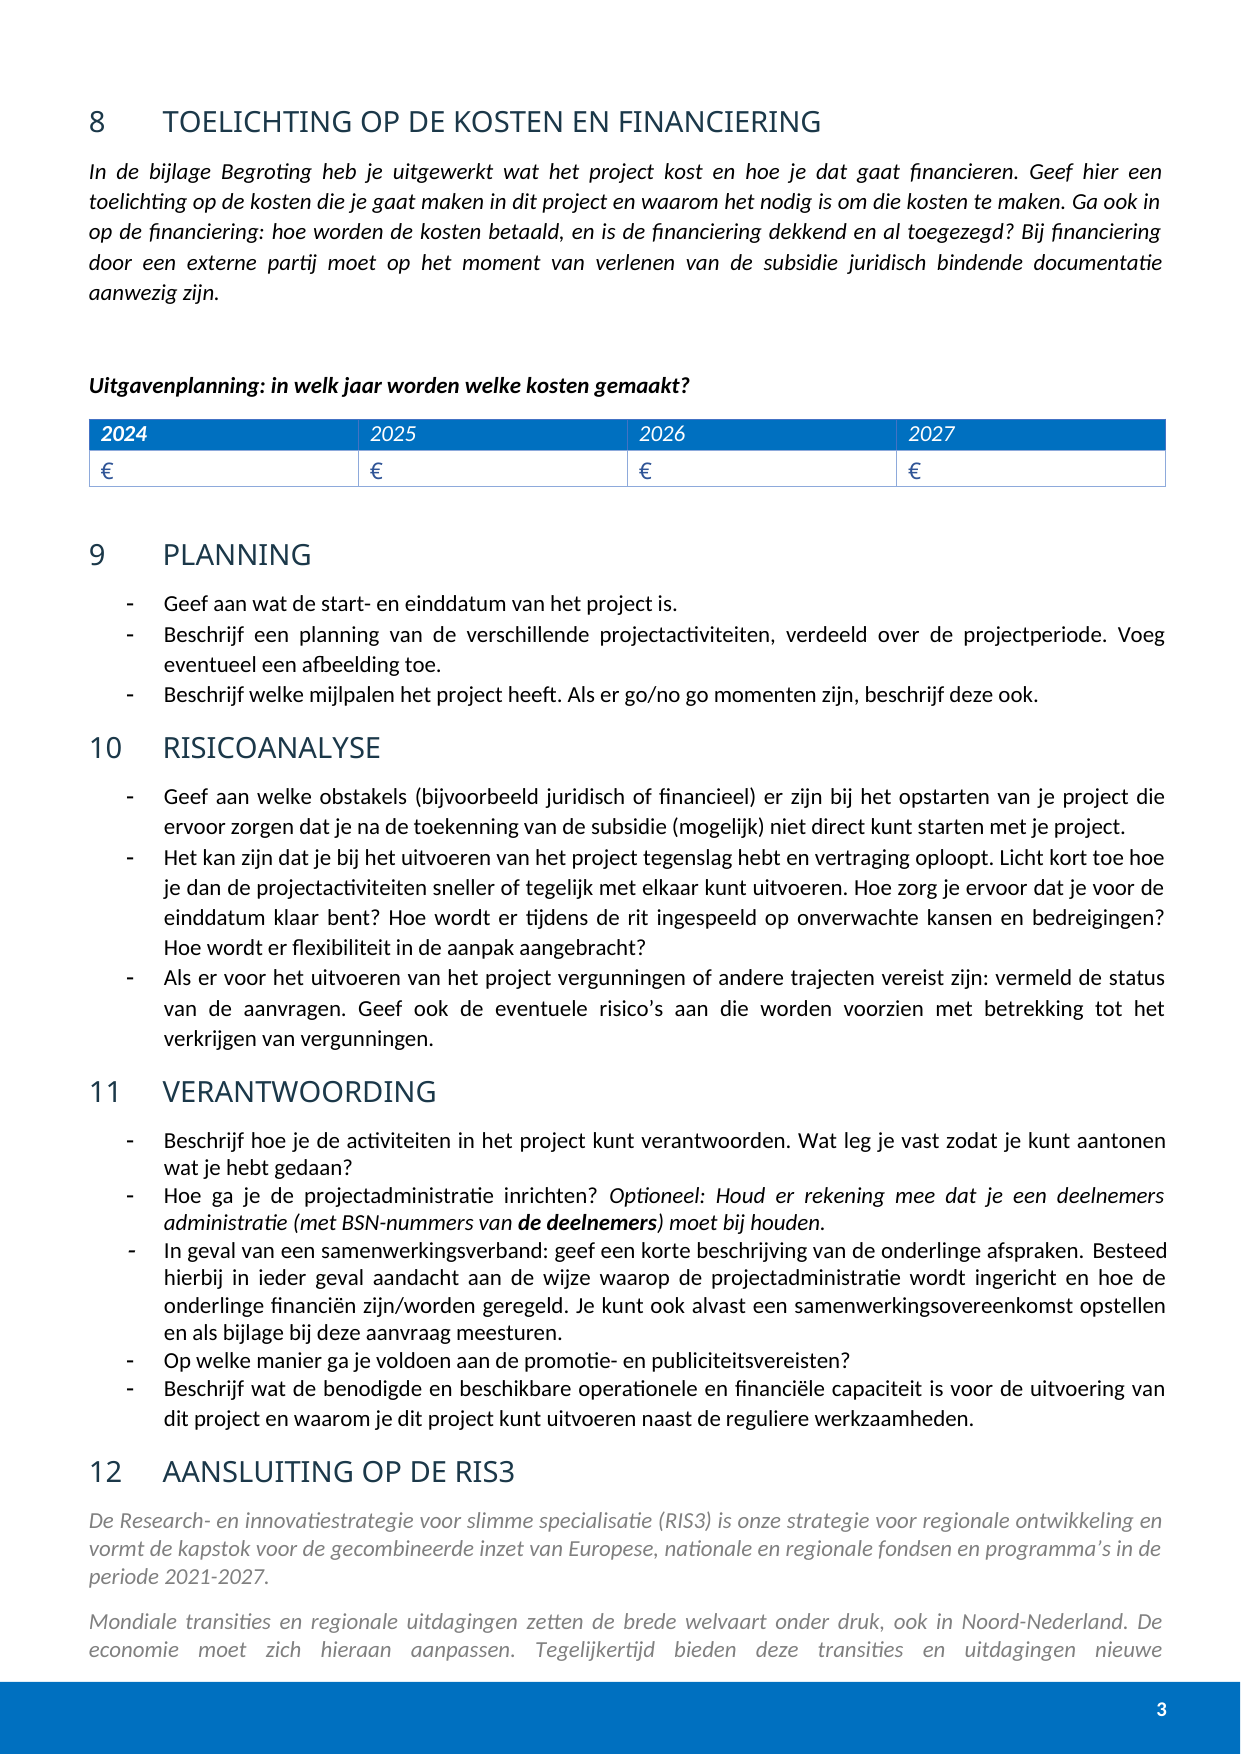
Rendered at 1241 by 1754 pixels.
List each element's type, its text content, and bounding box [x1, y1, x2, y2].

list Geef aan welke obstakels (bijvoorbeeld juridisch of financieel) er zijn bij het opstarten van je project die ervoor zorgen dat je na de toekenning van de subsidie (mogelijk) niet direct kunt starten met je project. [126, 782, 1167, 841]
list Hoe ga je de projectadministratie inrichten? Optioneel: Houd er rekening mee dat je een deelnemers administratie (met BSN-nummers van de deelnemers) moet bij houden. [826, 1181, 1168, 1236]
table_cell € [90, 451, 358, 486]
table_cell € [897, 451, 1165, 486]
list Op welke manier ga je voldoen aan de promotie- en publiciteitsvereisten? [126, 1346, 1168, 1374]
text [89, 1607, 1167, 1663]
table_header 2026 [628, 420, 896, 450]
list Beschrijf hoe je de activiteiten in het project kunt verantwoorden. Wat leg je vast zodat je kunt aantonen wat je hebt gedaan? [126, 1126, 1168, 1181]
subtitle 9 Planning [89, 534, 1167, 574]
text De Research- en innovatiestrategie voor slimme specialisatie (RIS3) is onze strategie voor regionale ontwikkeling en vormt de kapstok voor de gecombineerde inzet van Europese, nationale en regionale fondsen en programma’s in de periode 2021-2027. [89, 1506, 1167, 1590]
subtitle 8 toelichting op de kosten en financiering [89, 102, 1167, 141]
list Beschrijf wat de benodigde en beschikbare operationele en financiële capaciteit is voor de uitvoering van dit project en waarom je dit project kunt uitvoeren naast de reguliere werkzaamheden. [126, 1374, 1167, 1432]
table_cell € [628, 451, 896, 486]
subtitle 10 Risicoanalyse [89, 727, 1167, 767]
subtitle 11 Verantwoording [89, 1071, 1167, 1111]
list Geef aan wat de start- en einddatum van het project is. [126, 589, 1167, 617]
list In geval van een samenwerkingsverband: geef een korte beschrijving van de onderlinge afspraken. Besteed hierbij in ieder geval aandacht aan de wijze waarop de projectadministratie wordt ingericht en hoe de onderlinge financiën zijn/worden geregeld. Je kunt ook alvast een samenwerkingsovereenkomst opstellen en als bijlage bij deze aanvraag meesturen. [126, 1236, 1168, 1346]
list Beschrijf een planning van de verschillende projectactiviteiten, verdeeld over de projectperiode. Voeg eventueel een afbeelding toe. [126, 620, 1167, 678]
list Beschrijf welke mijlpalen het project heeft. Als er go/no go momenten zijn, beschrijf deze ook. [126, 680, 1167, 708]
text In de bijlage Begroting heb je uitgewerkt wat het project kost en hoe je dat gaat financieren. Geef hier een toelichting op de kosten die je gaat maken in dit project en waarom het nodig is om die kosten te maken. Ga ook in op de financiering: hoe worden de kosten betaald, en is de financiering dekkend en al toegezegd? Bij financiering door een externe partij moet op het moment van verlenen van de subsidie juridisch bindende documentatie aanwezig zijn. [89, 157, 1167, 306]
text Uitgavenplanning: in welk jaar worden welke kosten gemaakt? [89, 372, 1167, 400]
table_header 2025 [359, 420, 627, 450]
table_cell € [359, 451, 627, 486]
list Als er voor het uitvoeren van het project vergunningen of andere trajecten vereist zijn: vermeld de status van de aanvragen. Geef ook de eventuele risico’s aan die worden voorzien met betrekking tot het verkrijgen van vergunningen. [126, 963, 1167, 1052]
table_header 2027 [897, 420, 1165, 450]
list Hoe ga je de projectadministratie inrichten? Optioneel: Houd er rekening mee dat je een deelnemers administratie (met BSN-nummers van de deelnemers) moet bij houden. [126, 1181, 716, 1236]
list Het kan zijn dat je bij het uitvoeren van het project tegenslag hebt en vertraging oploopt. Licht kort toe hoe je dan de projectactiviteiten sneller of tegelijk met elkaar kunt uitvoeren. Hoe zorg je ervoor dat je voor de einddatum klaar bent? Hoe wordt er tijdens de rit ingespeeld op onverwachte kansen en bedreigingen? Hoe wordt er flexibiliteit in de aanpak aangebracht? [126, 843, 1167, 961]
subtitle 12 Aansluiting op de RIS3 [89, 1451, 1167, 1491]
table_header 2024 [90, 420, 358, 450]
